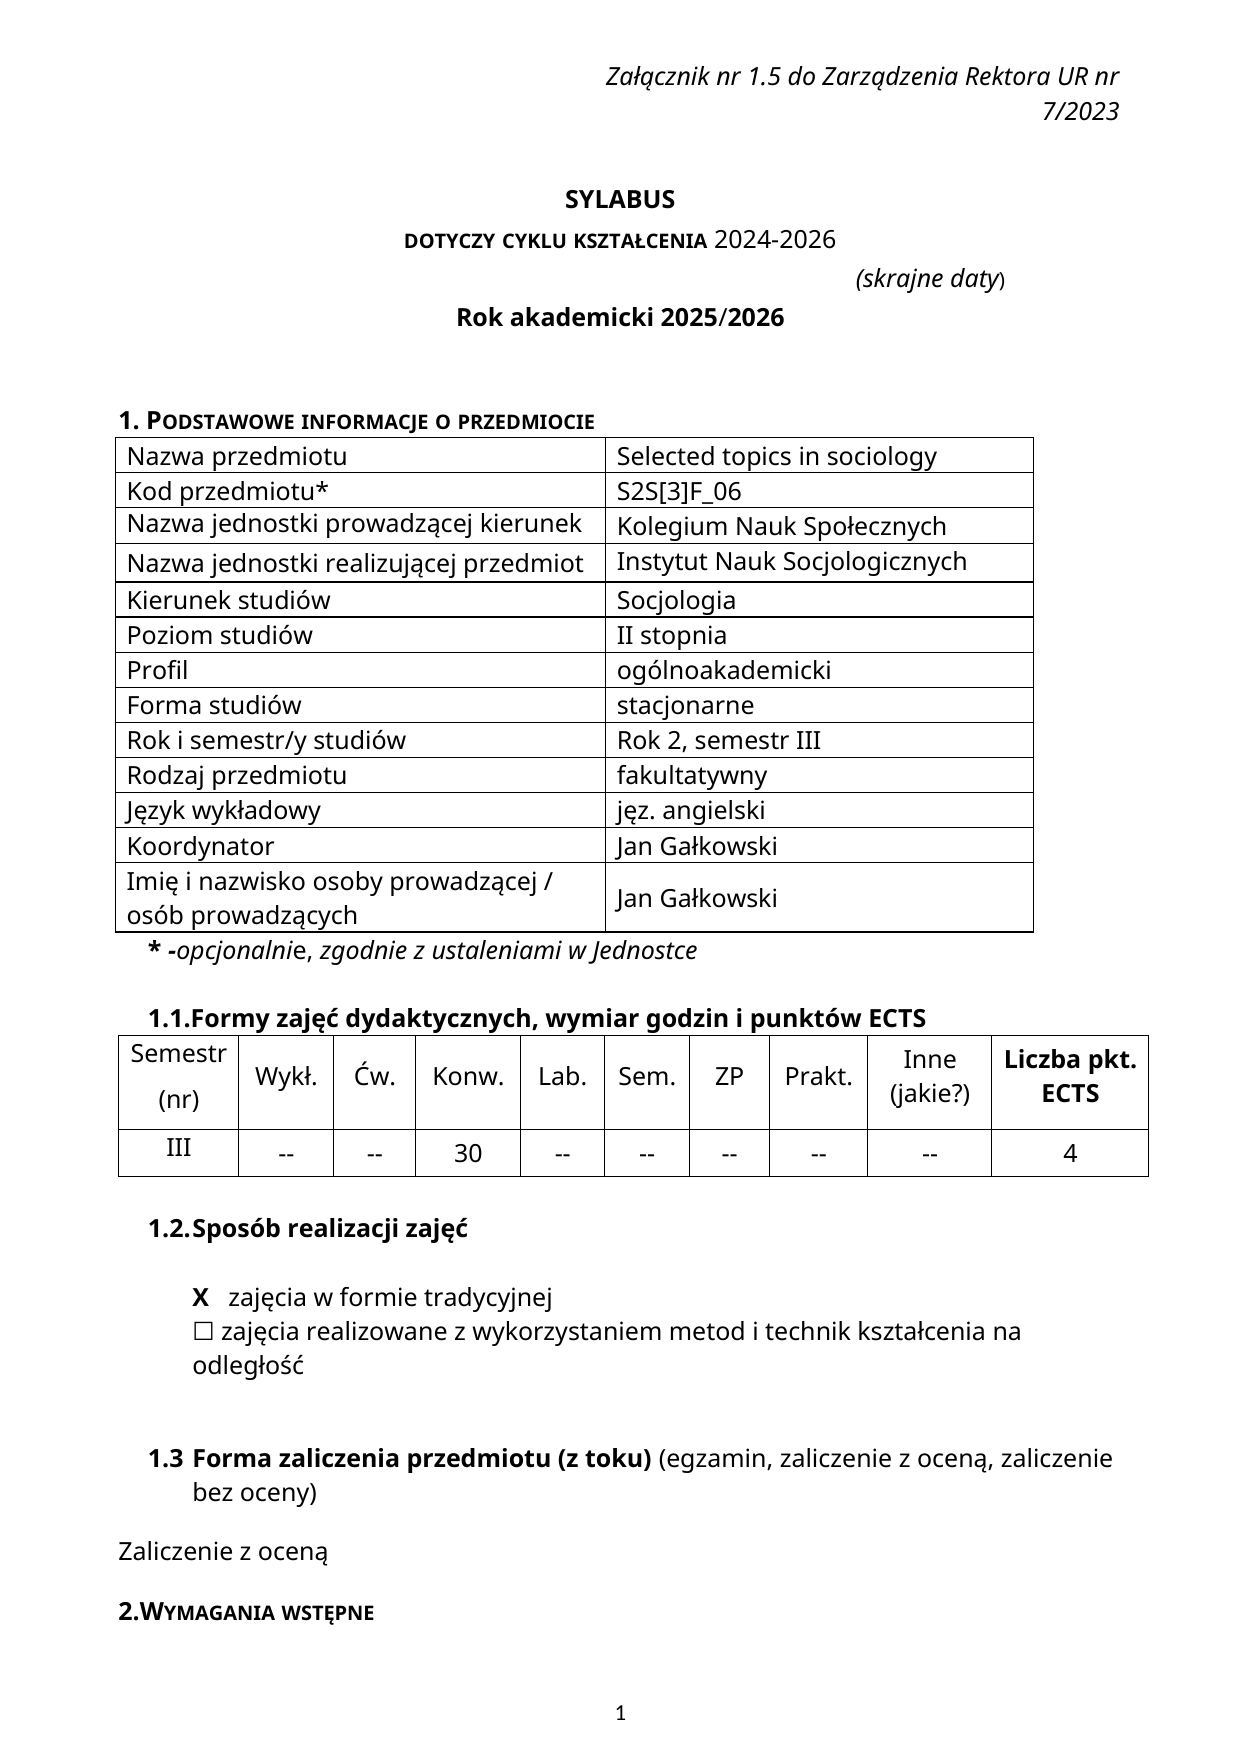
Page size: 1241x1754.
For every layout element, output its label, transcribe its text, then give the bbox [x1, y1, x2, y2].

table_cell 4 [992, 1130, 1148, 1176]
table_cell 30 [416, 1130, 520, 1176]
table_cell stacjonarne [606, 688, 1033, 722]
table_cell -- [521, 1130, 604, 1176]
table_cell Profil [116, 653, 605, 687]
table_cell jęz. angielski [606, 793, 1033, 827]
table_cell -- [690, 1130, 769, 1176]
table_cell Koordynator [116, 828, 605, 862]
text 1. Podstawowe informacje o przedmiocie [118, 403, 1122, 437]
table_cell Jan Gałkowski [606, 828, 1033, 862]
table_header Semestr (nr) [119, 1036, 238, 1129]
text Zaliczenie z oceną [118, 1533, 1122, 1568]
table_cell III [119, 1130, 238, 1176]
text 1.1.Formy zajęć dydaktycznych, wymiar godzin i punktów ECTS [148, 1001, 1122, 1034]
table_header Nazwa przedmiotu [116, 438, 605, 472]
table_cell -- [605, 1130, 689, 1176]
text X zajęcia w formie tradycyjnej [192, 1279, 1122, 1313]
text ☐ zajęcia realizowane z wykorzystaniem metod i technik kształcenia na odległość [192, 1313, 1122, 1381]
text Załącznik nr 1.5 do Zarządzenia Rektora UR nr 7/2023 [118, 59, 1122, 127]
table_header Prakt. [770, 1036, 867, 1129]
table_cell -- [770, 1130, 867, 1176]
table_cell ogólnoakademicki [606, 653, 1033, 687]
table_header Wykł. [239, 1036, 333, 1129]
table_header Selected topics in sociology [606, 438, 1033, 472]
text 2.Wymagania wstępne [118, 1593, 1122, 1628]
text dotyczy cyklu kształcenia 2024-2026 [118, 221, 1122, 255]
table_header Konw. [416, 1036, 520, 1129]
text 1.2. Sposób realizacji zajęć [148, 1211, 1122, 1245]
table_header Liczba pkt. ECTS [992, 1036, 1148, 1129]
table_cell Imię i nazwisko osoby prowadzącej / osób prowadzących [116, 863, 605, 931]
table_cell Kierunek studiów [116, 583, 605, 616]
text Rok akademicki 2025/2026 [118, 299, 1122, 334]
table_cell -- [239, 1130, 333, 1176]
table_cell Rodzaj przedmiotu [116, 758, 605, 792]
table_header Inne (jakie?) [868, 1036, 991, 1129]
table_cell Instytut Nauk Socjologicznych [606, 544, 1033, 581]
table_header Sem. [605, 1036, 689, 1129]
table_cell Kolegium Nauk Społecznych [606, 508, 1033, 542]
table_cell -- [868, 1130, 991, 1176]
table_cell Jan Gałkowski [606, 863, 1033, 931]
table_cell Nazwa jednostki prowadzącej kierunek [116, 508, 605, 542]
table_cell Kod przedmiotu* [116, 473, 605, 507]
table_header Lab. [521, 1036, 604, 1129]
table_cell Socjologia [606, 583, 1033, 616]
table_cell fakultatywny [606, 758, 1033, 792]
table_cell Nazwa jednostki realizującej przedmiot [116, 544, 605, 581]
table_header ZP [690, 1036, 769, 1129]
text SYLABUS [118, 182, 1122, 216]
table_cell Język wykładowy [116, 793, 605, 827]
text (skrajne daty) [118, 260, 1122, 294]
text * -opcjonalnie, zgodnie z ustaleniami w Jednostce [148, 932, 1122, 966]
table_header Ćw. [334, 1036, 415, 1129]
table_cell Rok 2, semestr III [606, 723, 1033, 757]
table_cell -- [334, 1130, 415, 1176]
table_cell S2S[3]F_06 [606, 473, 1033, 507]
table_cell Rok i semestr/y studiów [116, 723, 605, 757]
text 1.3 Forma zaliczenia przedmiotu (z toku) (egzamin, zaliczenie z oceną, zaliczenie bez oceny) [148, 1440, 1122, 1508]
table_cell II stopnia [606, 618, 1033, 652]
table_cell Forma studiów [116, 688, 605, 722]
table_cell Poziom studiów [116, 618, 605, 652]
